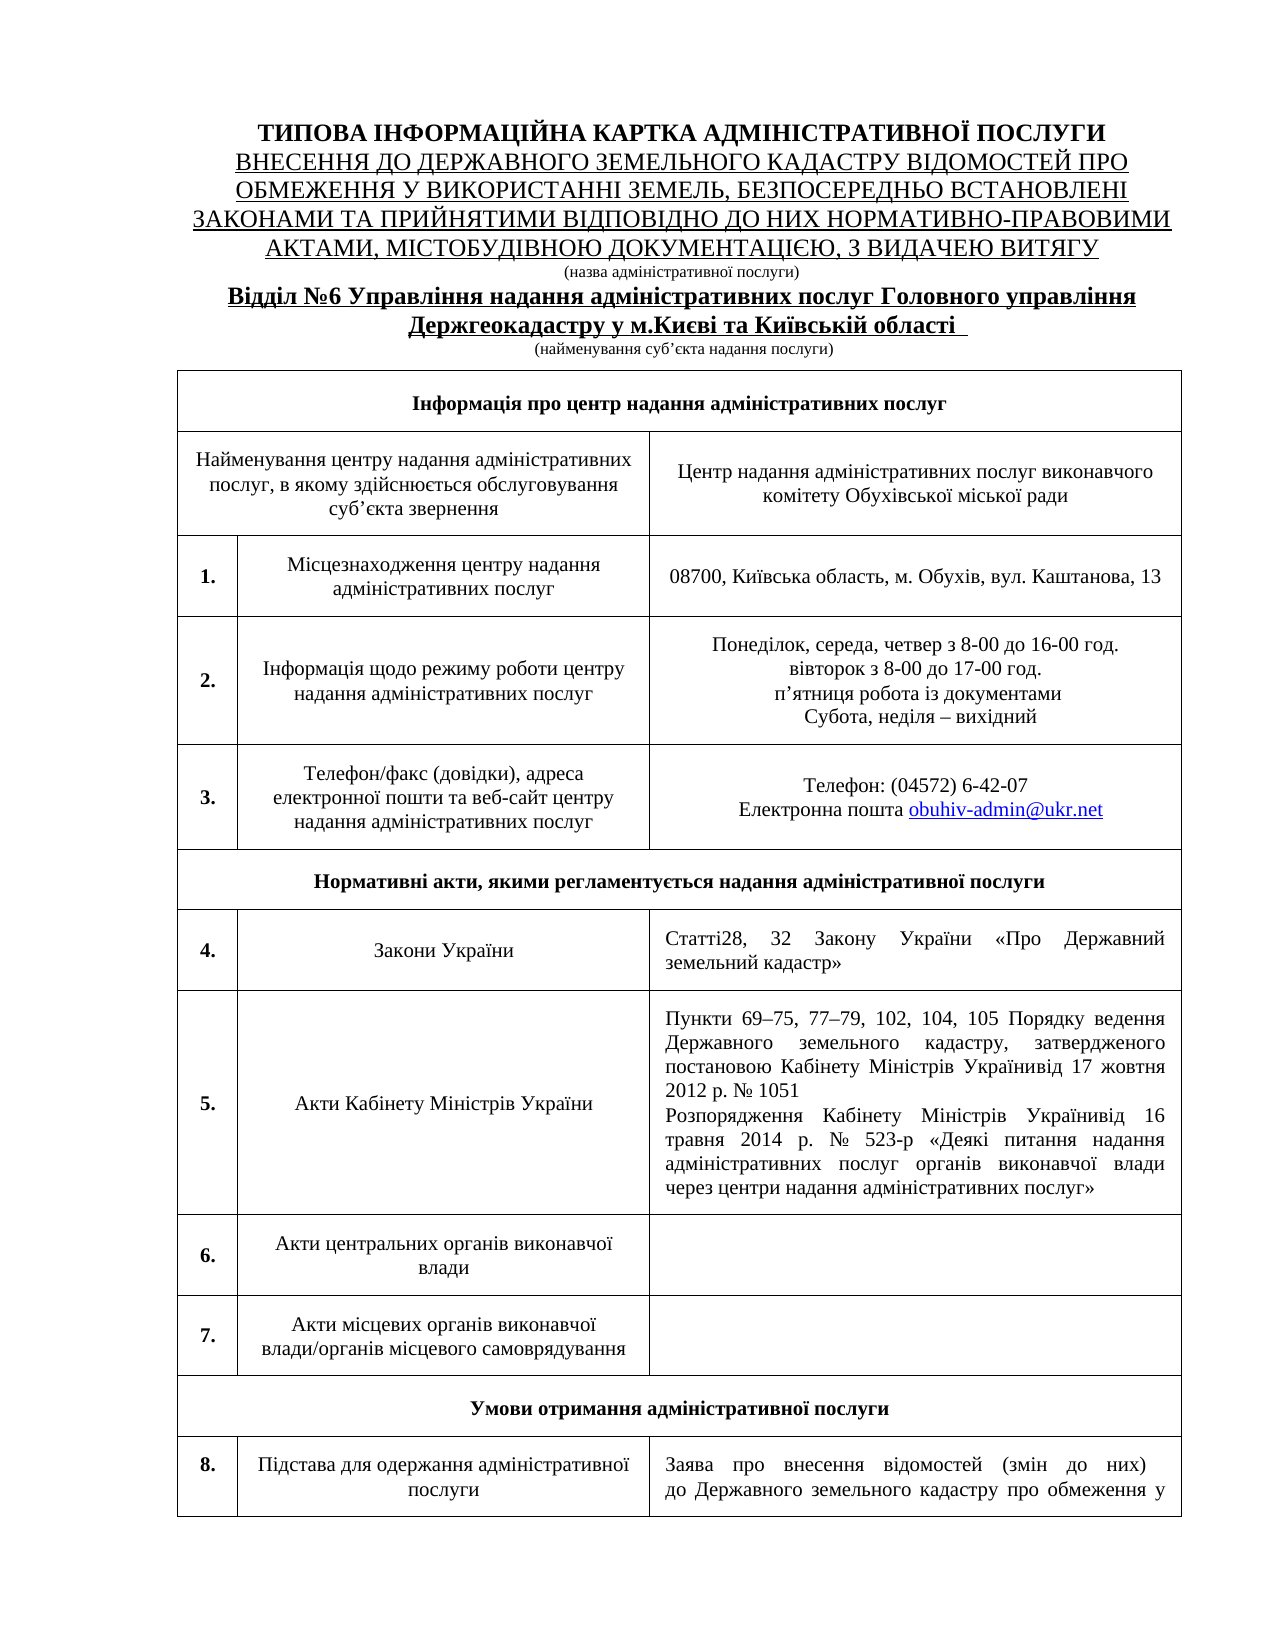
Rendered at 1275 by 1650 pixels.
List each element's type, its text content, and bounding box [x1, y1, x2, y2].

table_cell 3. [178, 745, 237, 849]
table_cell Акти Кабінету Міністрів України [238, 991, 649, 1214]
table_cell 1. [178, 536, 237, 616]
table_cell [650, 1437, 1181, 1516]
table_cell Нормативні акти, якими регламентується надання адміністративної послуги [178, 850, 1181, 909]
table_cell 7. [178, 1296, 237, 1375]
table_cell 4. [178, 910, 237, 989]
table_cell 2. [178, 617, 237, 744]
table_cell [238, 1437, 649, 1516]
text Відділ №6 Управління надання адміністративних послуг Головного управління Держгеокадастру у м.Києві та Київській області [177, 281, 1186, 338]
table_cell 8. [178, 1437, 237, 1516]
table_cell 5. [178, 991, 237, 1214]
table_cell Умови отримання адміністративної послуги [178, 1376, 1181, 1436]
table_cell Закони України [238, 910, 649, 989]
text ТИПОВА ІНФОРМАЦІЙНА КАРТКА АДМІНІСТРАТИВНОЇ ПОСЛУГИ [177, 118, 1186, 147]
table_cell Пункти 69–75, 77–79, 102, 104, 105 Порядку ведення Державного земельного кадастру, затвердженого постановою Кабінету Міністрів Українивід 17 жовтня 2012 р. № 1051 Розпорядження Кабінету Міністрів Українивід 16 травня 2014 р. № 523-р «Деякі питання надання адміністративних послуг органів виконавчої влади через центри надання адміністративних послуг» [650, 991, 1181, 1214]
table_cell Місцезнаходження центру надання адміністративних послуг [238, 536, 649, 616]
table_cell [650, 1215, 1181, 1295]
table_cell 08700, Київська область, м. Обухів, вул. Каштанова, 13 [650, 536, 1181, 616]
table_header Інформація про центр надання адміністративних послуг [178, 371, 1181, 431]
table_cell Центр надання адміністративних послуг виконавчого комітету Обухівської міської ради [650, 432, 1181, 535]
table_cell Телефон: (04572) 6-42-07 Електронна пошта obuhiv-admin@ukr.net [650, 745, 1181, 849]
table_cell [650, 1296, 1181, 1375]
text внесення до Державного земельного кадастру відомостей про обмеження у використанні земель, безпосередньо встановлені законами та прийнятими відповідно до них нормативно-правовими актами, містобудівною документацією, з видачею витягу [177, 147, 376, 262]
table_cell Інформація щодо режиму роботи центру надання адміністративних послуг [238, 617, 649, 744]
table_cell Акти місцевих органів виконавчої влади/органів місцевого самоврядування [238, 1296, 649, 1375]
table_cell Статті28, 32 Закону України «Про Державний земельний кадастр» [650, 910, 1181, 989]
text (найменування суб’єкта надання послуги) [177, 338, 1186, 358]
table_cell Телефон/факс (довідки), адреса електронної пошти та веб-сайт центру надання адміністративних послуг [238, 745, 649, 849]
text внесення до Державного земельного кадастру відомостей про обмеження у використанні земель, безпосередньо встановлені законами та прийнятими відповідно до них нормативно-правовими актами, містобудівною документацією, з видачею витягу [835, 147, 1186, 262]
table_cell 6. [178, 1215, 237, 1295]
table_cell Понеділок, середа, четвер з 8-00 до 16-00 год. вівторок з 8-00 до 17-00 год. п’ятниця робота із документами Субота, неділя – вихідний [650, 617, 1181, 744]
text (назва адміністративної послуги) [177, 262, 1186, 281]
table_cell Акти центральних органів виконавчої влади [238, 1215, 649, 1295]
table_cell Найменування центру надання адміністративних послуг, в якому здійснюється обслуговування суб’єкта звернення [178, 432, 649, 535]
